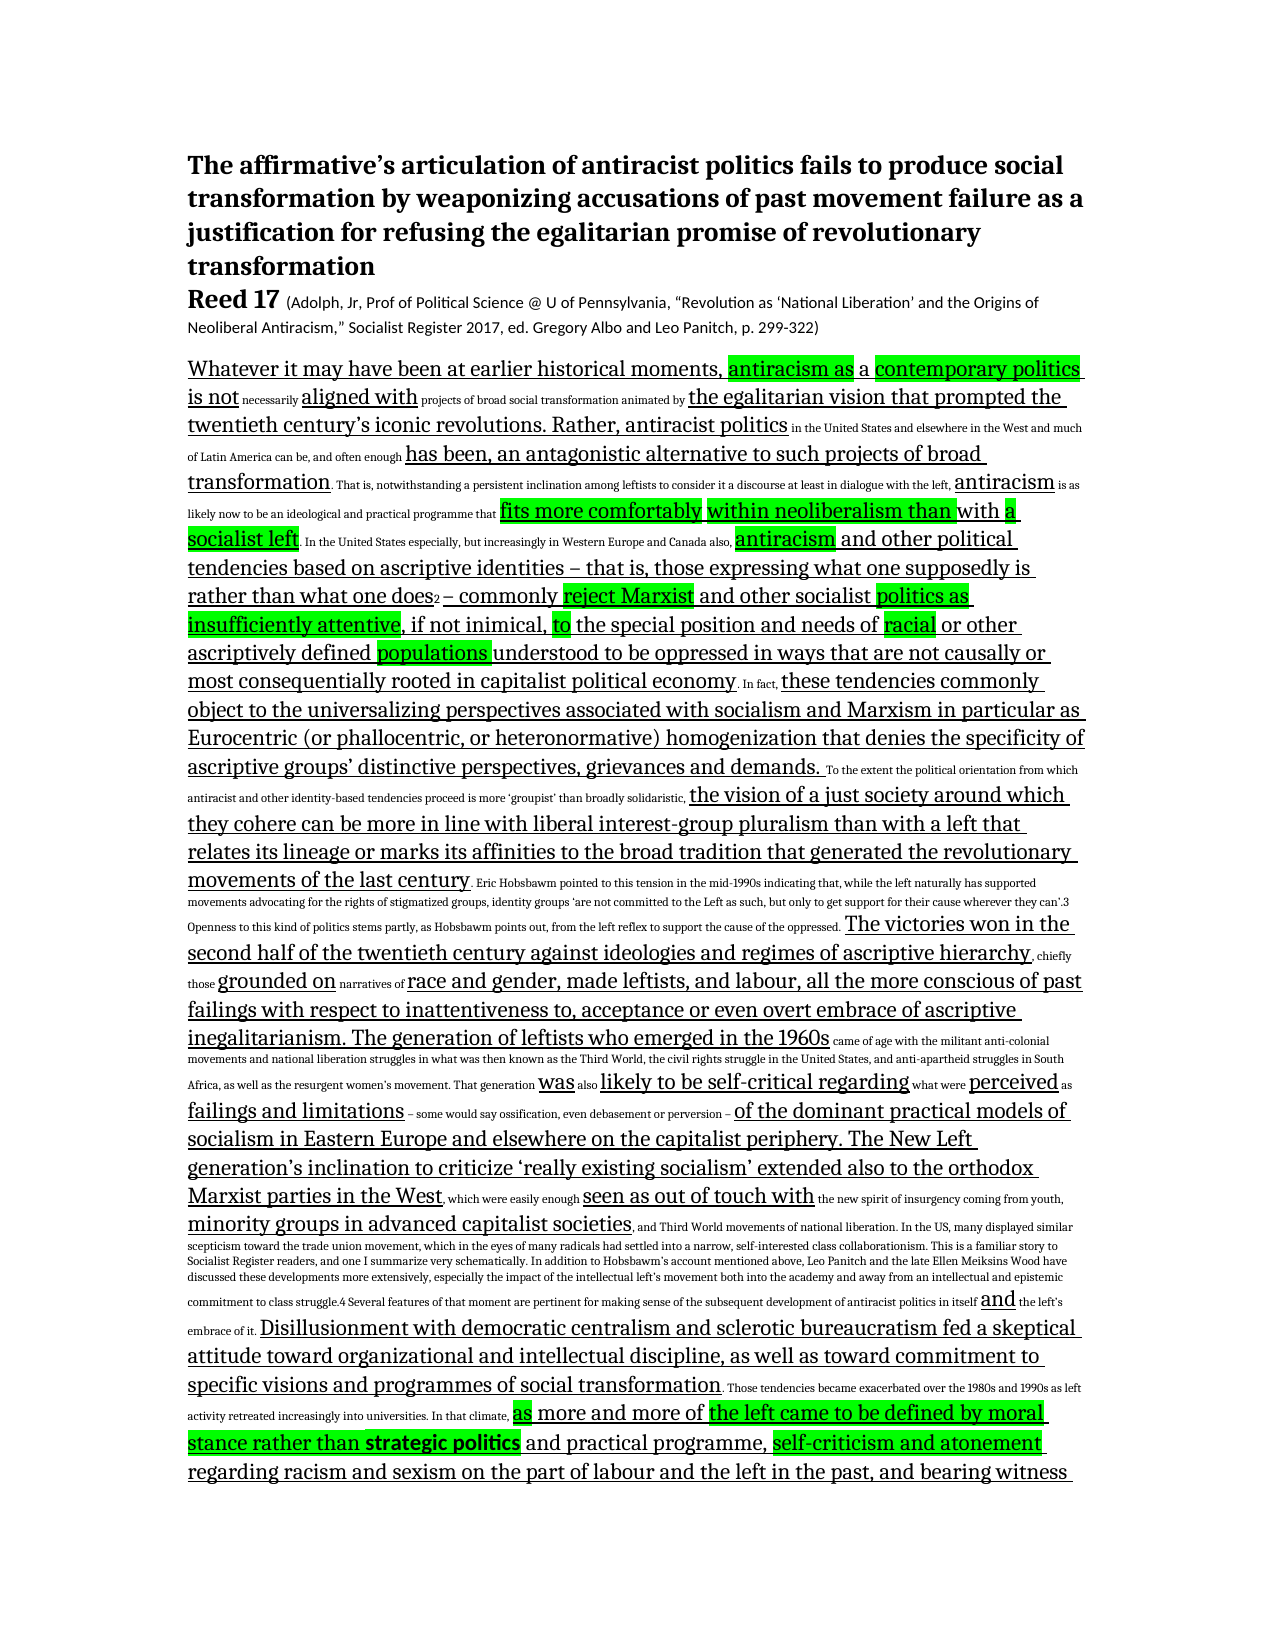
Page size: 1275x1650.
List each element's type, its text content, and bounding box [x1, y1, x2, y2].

text Reed 17 (Adolph, Jr, Prof of Political Science @ U of Pennsylvania, “Revolution as ‘National Liberation’ and the Origins of Neoliberal Antiracism,” Socialist Register 2017, ed. Gregory Albo and Leo Panitch, p. 299-322) [187, 284, 1087, 337]
subtitle The affirmative’s articulation of antiracist politics fails to produce social transformation by weaponizing accusations of past movement failure as a justification for refusing the egalitarian promise of revolutionary transformation [187, 150, 1087, 282]
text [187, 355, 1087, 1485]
